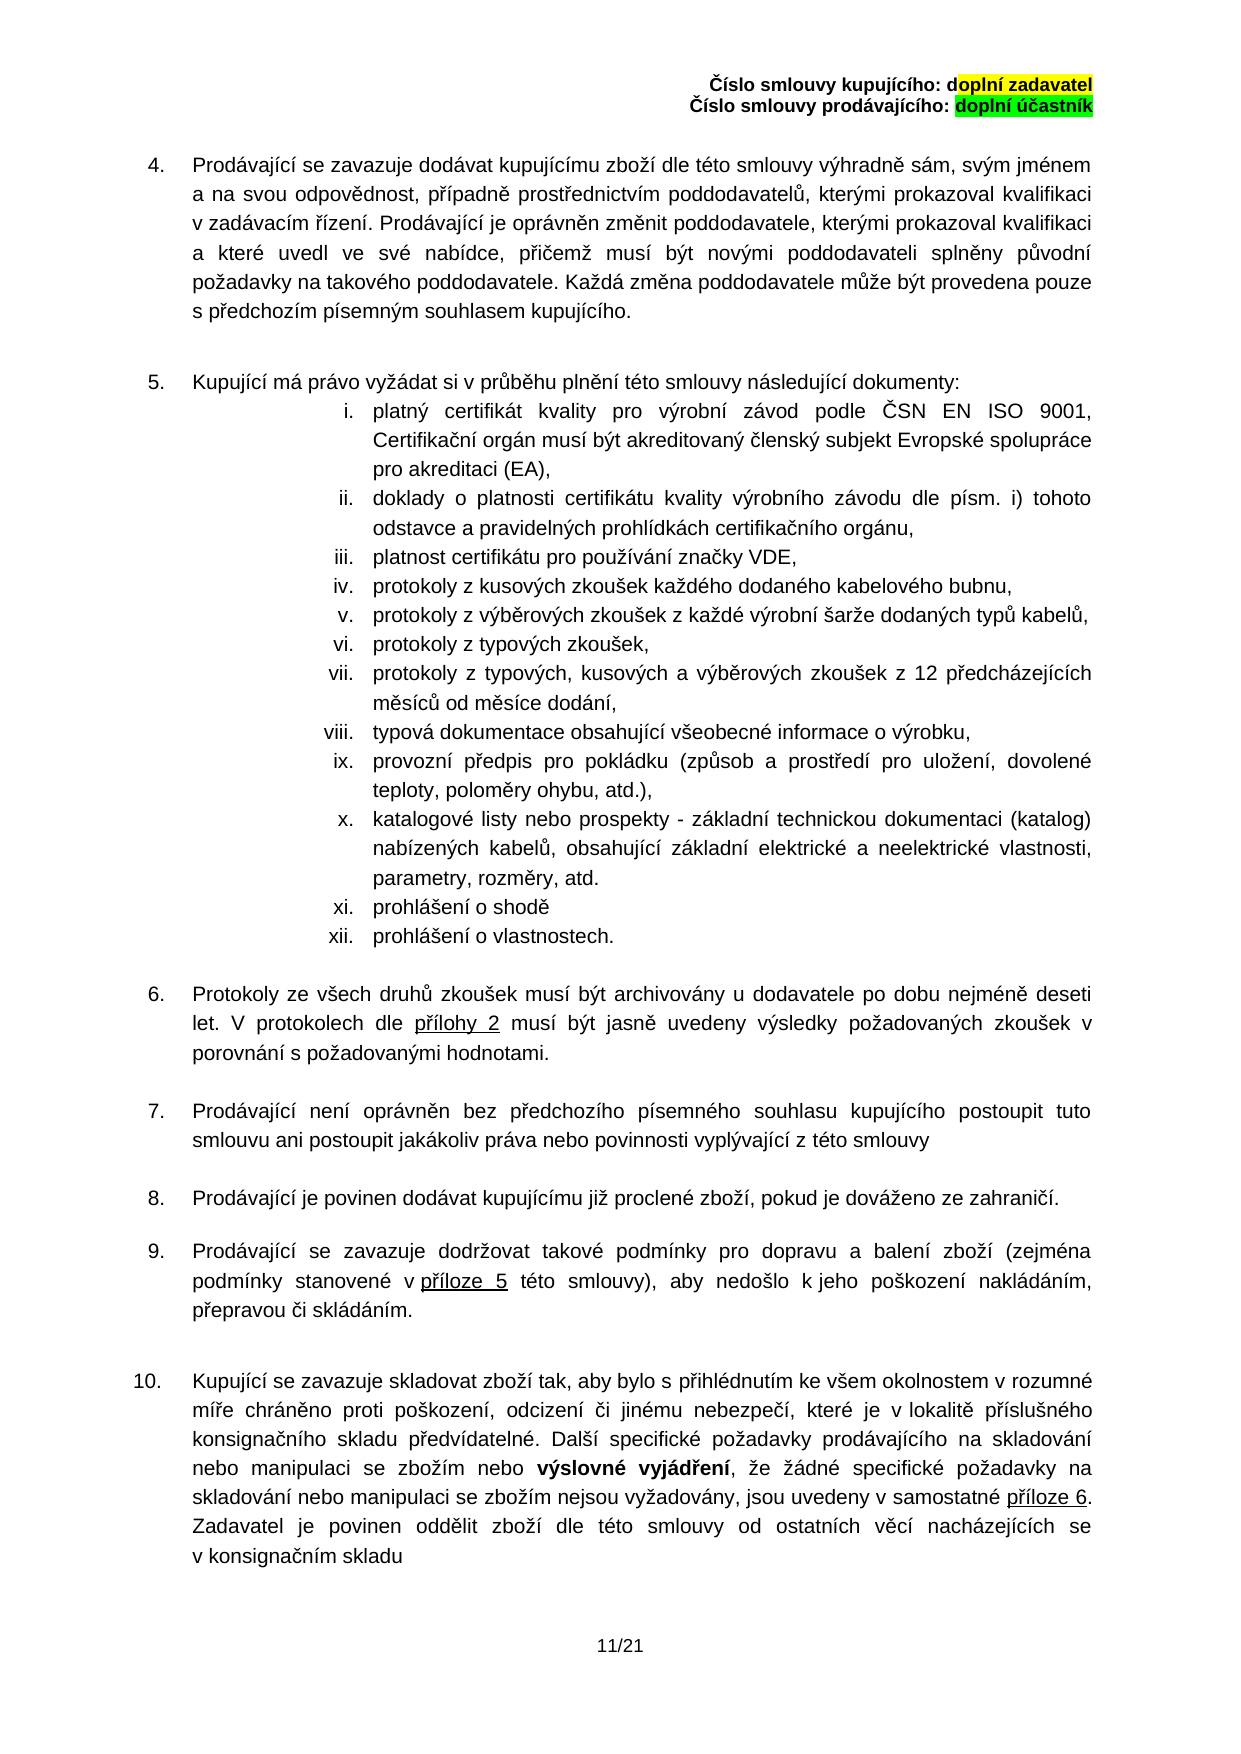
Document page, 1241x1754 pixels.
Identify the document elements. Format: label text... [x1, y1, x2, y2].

list platnost certifikátu pro používání značky VDE, [354, 539, 1093, 568]
list Prodávající se zavazuje dodávat kupujícímu zboží dle této smlouvy výhradně sám, svým jménem a na svou odpovědnost, případně prostřednictvím poddodavatelů, kterými prokazoval kvalifikaci v zadávacím řízení. Prodávající je oprávněn změnit poddodavatele, kterými prokazoval kvalifikaci a které uvedl ve své nabídce, přičemž musí být novými poddodavateli splněny původní požadavky na takového poddodavatele. Každá změna poddodavatele může být provedena pouze s předchozím písemným souhlasem kupujícího. [148, 148, 1093, 323]
list Prodávající není oprávněn bez předchozího písemného souhlasu kupujícího postoupit tuto smlouvu ani postoupit jakákoliv práva nebo povinnosti vyplývající z této smlouvy [148, 1093, 1093, 1152]
list platný certifikát kvality pro výrobní závod podle ČSN EN ISO 9001, Certifikační orgán musí být akreditovaný členský subjekt Evropské spolupráce pro akreditaci (EA), [354, 393, 1093, 481]
list Kupující se zavazuje skladovat zboží tak, aby bylo s přihlédnutím ke všem okolnostem v rozumné míře chráněno proti poškození, odcizení či jinému nebezpečí, které je v lokalitě příslušného konsignačního skladu předvídatelné. Další specifické požadavky prodávajícího na skladování nebo manipulaci se zbožím nebo výslovné vyjádření, že žádné specifické požadavky na skladování nebo manipulaci se zbožím nejsou vyžadovány, jsou uvedeny v samostatné příloze 6. Zadavatel je povinen oddělit zboží dle této smlouvy od ostatních věcí nacházejících se v konsignačním skladu [133, 1363, 1093, 1567]
list Kupující má právo vyžádat si v průběhu plnění této smlouvy následující dokumenty: [148, 364, 1093, 393]
list prohlášení o shodě [354, 889, 1093, 918]
list katalogové listy nebo prospekty - základní technickou dokumentaci (katalog) nabízených kabelů, obsahující základní elektrické a neelektrické vlastnosti, parametry, rozměry, atd. [354, 802, 1093, 889]
list Protokoly ze všech druhů zkoušek musí být archivovány u dodavatele po dobu nejméně deseti let. V protokolech dle přílohy 2 musí být jasně uvedeny výsledky požadovaných zkoušek v porovnání s požadovanými hodnotami. [148, 977, 1093, 1064]
list Prodávající se zavazuje dodržovat takové podmínky pro dopravu a balení zboží (zejména podmínky stanovené v příloze 5 této smlouvy), aby nedošlo k jeho poškození nakládáním, přepravou či skládáním. [148, 1234, 1093, 1322]
list protokoly z typových, kusových a výběrových zkoušek z 12 předcházejících měsíců od měsíce dodání, [354, 656, 1093, 714]
list doklady o platnosti certifikátu kvality výrobního závodu dle písm. i) tohoto odstavce a pravidelných prohlídkách certifikačního orgánu, [354, 481, 1093, 539]
list Prodávající je povinen dodávat kupujícímu již proclené zboží, pokud je dováženo ze zahraničí. [148, 1181, 1093, 1210]
list protokoly z typových zkoušek, [354, 627, 1093, 656]
list prohlášení o vlastnostech. [354, 918, 1093, 948]
list protokoly z kusových zkoušek každého dodaného kabelového bubnu, [354, 568, 1093, 598]
list provozní předpis pro pokládku (způsob a prostředí pro uložení, dovolené teploty, poloměry ohybu, atd.), [354, 743, 1093, 802]
list protokoly z výběrových zkoušek z každé výrobní šarže dodaných typů kabelů, [354, 598, 1093, 627]
list typová dokumentace obsahující všeobecné informace o výrobku, [354, 714, 1093, 743]
